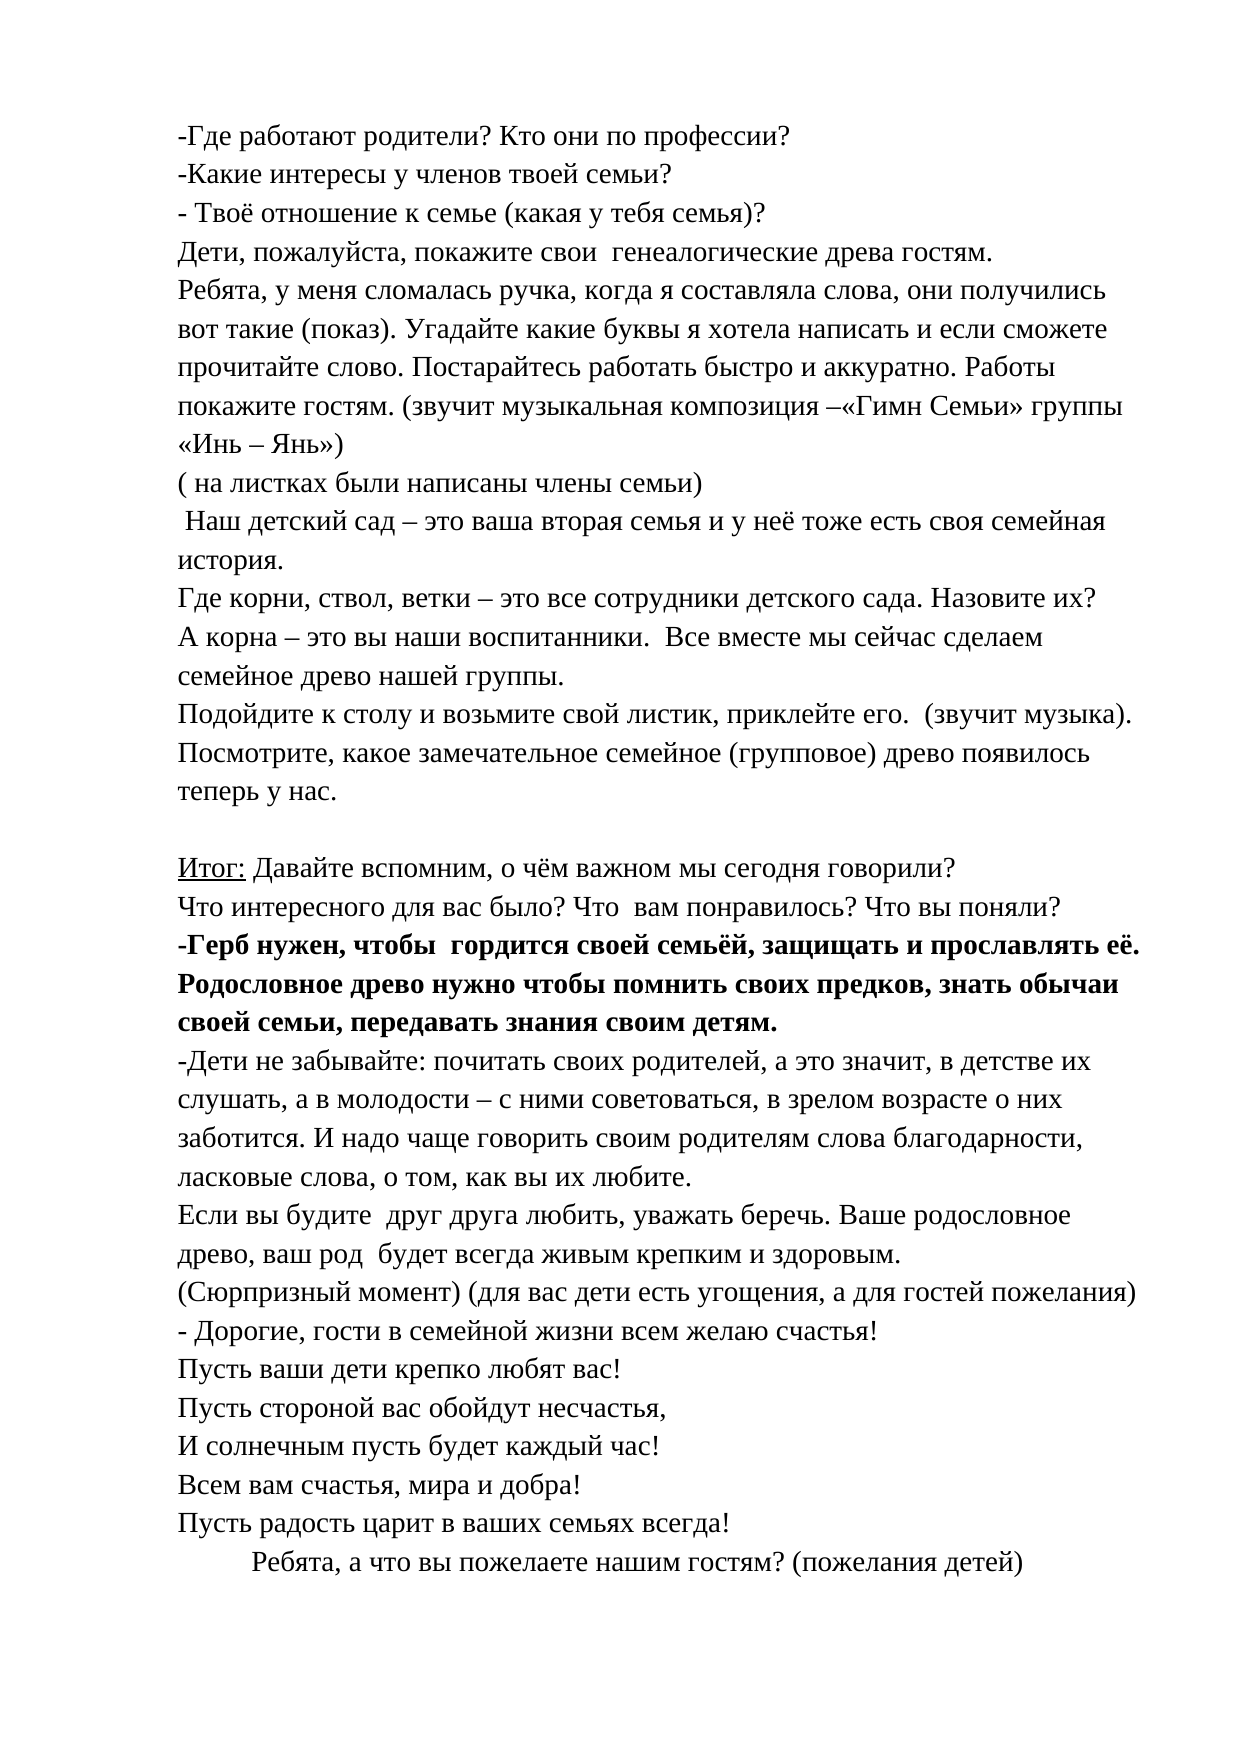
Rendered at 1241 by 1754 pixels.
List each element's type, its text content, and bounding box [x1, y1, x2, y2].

text -Какие интересы у членов твоей семьи? [177, 157, 1152, 190]
text Что интересного для вас было? Что вам понравилось? Что вы поняли? [177, 889, 1152, 922]
text (Сюрпризный момент) (для вас дети есть угощения, а для гостей пожелания) [177, 1274, 1152, 1308]
text Если вы будите друг друга любить, уважать беречь. Ваше родословное древо, ваш род будет всегда живым крепким и здоровым. [177, 1197, 1152, 1269]
text Ребята, а что вы пожелаете нашим гостям? (пожелания детей) [177, 1544, 1152, 1578]
text И солнечным пусть будет каждый час! [177, 1428, 1152, 1462]
text Подойдите к столу и возьмите свой листик, приклейте его. (звучит музыка). Посмотрите, какое замечательное семейное (групповое) древо появилось теперь у нас. [177, 696, 1152, 807]
text Где корни, ствол, ветки – это все сотрудники детского сада. Назовите их? [177, 581, 1152, 614]
text Родословное древо нужно чтобы помнить своих предков, знать обычаи своей семьи, передавать знания своим детям. [177, 966, 1152, 1038]
text -Где работают родители? Кто они по профессии? [177, 118, 1152, 152]
text - Твоё отношение к семье (какая у тебя семья)? [177, 195, 1152, 229]
text Наш детский сад – это ваша вторая семья и у неё тоже есть своя семейная история. [177, 503, 1152, 576]
text Всем вам счастья, мира и добра! [177, 1467, 1152, 1501]
text Ребята, у меня сломалась ручка, когда я составляла слова, они получились вот такие (показ). Угадайте какие буквы я хотела написать и если сможете прочитайте слово. Постарайтесь работать быстро и аккуратно. Работы покажите гостям. (звучит музыкальная композиция –«Гимн Семьи» группы «Инь – Янь») [177, 272, 1152, 460]
text Пусть стороной вас обойдут несчастья, [177, 1390, 1152, 1423]
text - Дорогие, гости в семейной жизни всем желаю счастья! [177, 1313, 1152, 1346]
text Дети, пожалуйста, покажите свои генеалогические древа гостям. [177, 234, 1152, 267]
text Итог: Давайте вспомним, о чём важном мы сегодня говорили? [177, 850, 1152, 884]
text ( на листках были написаны члены семьи) [177, 465, 1152, 498]
text А корна – это вы наши воспитанники. Все вместе мы сейчас сделаем семейное древо нашей группы. [177, 619, 1152, 691]
text -Герб нужен, чтобы гордится своей семьёй, защищать и прославлять её. [177, 927, 1152, 961]
text -Дети не забывайте: почитать своих родителей, а это значит, в детстве их слушать, а в молодости – с ними советоваться, в зрелом возрасте о них заботится. И надо чаще говорить своим родителям слова благодарности, ласковые слова, о том, как вы их любите. [177, 1043, 1152, 1192]
text Пусть ваши дети крепко любят вас! [177, 1351, 1152, 1385]
text Пусть радость царит в ваших семьях всегда! [177, 1506, 1152, 1539]
